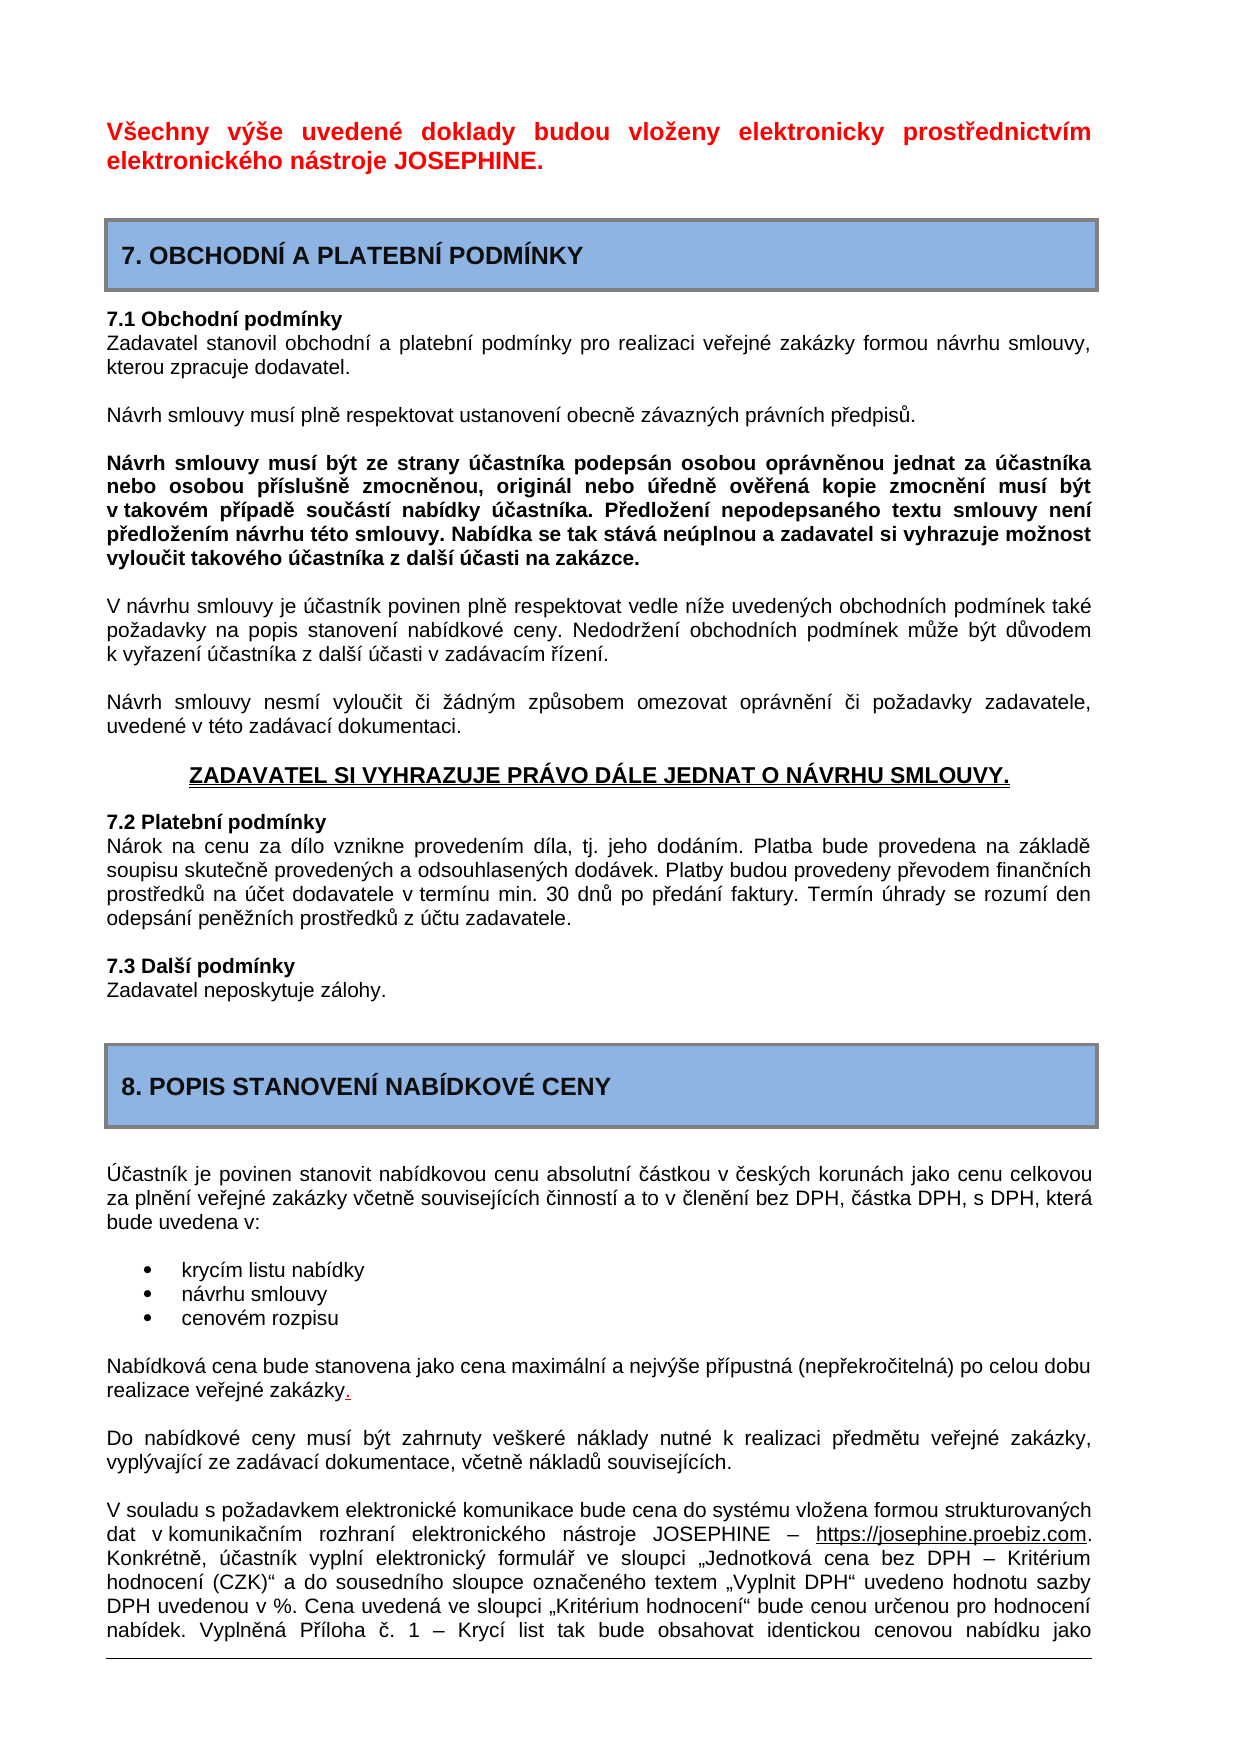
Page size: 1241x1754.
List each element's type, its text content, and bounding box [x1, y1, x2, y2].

list návrhu smlouvy [144, 1282, 1092, 1306]
text Nabídková cena bude stanovena jako cena maximální a nejvýše přípustná (nepřekročitelná) po celou dobu realizace veřejné zakázky. [106, 1354, 1092, 1402]
text Všechny výše uvedené doklady budou vloženy elektronicky prostřednictvím elektronického nástroje JOSEPHINE. [106, 117, 1092, 175]
list krycím listu nabídky [144, 1258, 1092, 1282]
text V návrhu smlouvy je účastník povinen plně respektovat vedle níže uvedených obchodních podmínek také požadavky na popis stanovení nabídkové ceny. Nedodržení obchodních podmínek může být důvodem k vyřazení účastníka z další účasti v zadávacím řízení. [106, 594, 1092, 666]
text Návrh smlouvy musí být ze strany účastníka podepsán osobou oprávněnou jednat za účastníka nebo osobou příslušně zmocněnou, originál nebo úředně ověřená kopie zmocnění musí být v takovém případě součástí nabídky účastníka. Předložení nepodepsaného textu smlouvy není předložením návrhu této smlouvy. Nabídka se tak stává neúplnou a zadavatel si vyhrazuje možnost vyloučit takového účastníka z další účasti na zakázce. [106, 450, 1092, 570]
text Nárok na cenu za dílo vznikne provedením díla, tj. jeho dodáním. Platba bude provedena na základě soupisu skutečně provedených a odsouhlasených dodávek. Platby budou provedeny převodem finančních prostředků na účet dodavatele v termínu min. 30 dnů po předání faktury. Termín úhrady se rozumí den odepsání peněžních prostředků z účtu zadavatele. [106, 834, 1092, 929]
text Návrh smlouvy nesmí vyloučit či žádným způsobem omezovat oprávnění či požadavky zadavatele, uvedené v této zadávací dokumentaci. [106, 690, 1092, 738]
text 7.1 Obchodní podmínky [106, 307, 1092, 331]
text Zadavatel neposkytuje zálohy. [106, 977, 1092, 1001]
text 7.3 Další podmínky [106, 953, 1092, 977]
list cenovém rozpisu [144, 1306, 1092, 1330]
text 7.2 Platební podmínky [106, 810, 1092, 834]
text Návrh smlouvy musí plně respektovat ustanovení obecně závazných právních předpisů. [106, 402, 1092, 426]
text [106, 1498, 1092, 1641]
text ZADAVATEL si vyhrazuje právo dále jednat o návrhu smlouvy. [106, 762, 1092, 788]
text Do nabídkové ceny musí být zahrnuty veškeré náklady nutné k realizaci předmětu veřejné zakázky, vyplývající ze zadávací dokumentace, včetně nákladů souvisejících. [106, 1426, 1092, 1474]
text Účastník je povinen stanovit nabídkovou cenu absolutní částkou v českých korunách jako cenu celkovou za plnění veřejné zakázky včetně souvisejících činností a to v členění bez DPH, částka DPH, s DPH, která bude uvedena v: [106, 1162, 1092, 1234]
text Zadavatel stanovil obchodní a platební podmínky pro realizaci veřejné zakázky formou návrhu smlouvy, kterou zpracuje dodavatel. [106, 331, 1092, 378]
